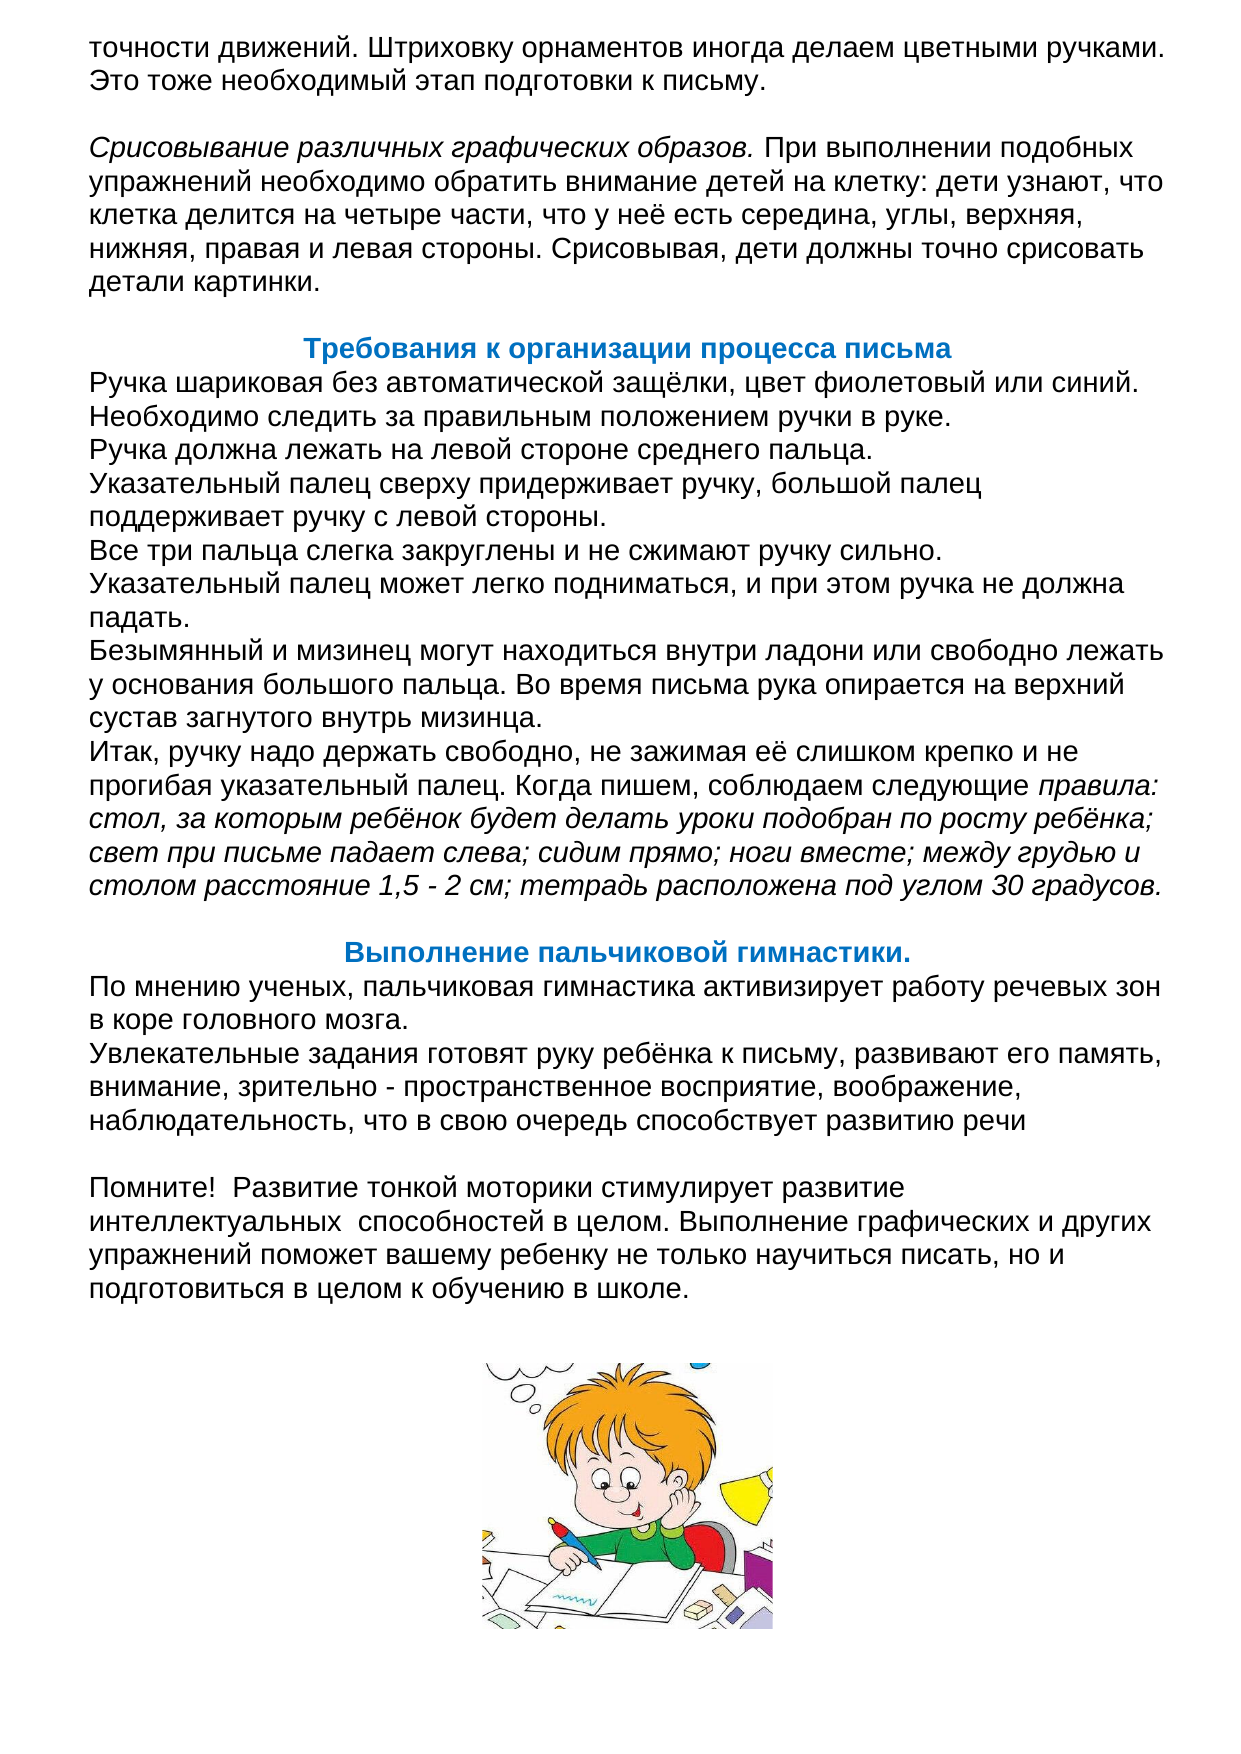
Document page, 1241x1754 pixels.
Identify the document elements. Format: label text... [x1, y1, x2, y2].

text Выполнение пальчиковой гимнастики. [89, 935, 1167, 969]
text упражнений необходимо обратить внимание детей на клетку: дети узнают, что клетка делится на четыре части, что у неё есть середина, углы, верхняя, нижняя, правая и левая стороны. Срисовывая, дети должны точно срисовать детали картинки. [89, 164, 1167, 298]
text Требования к организации процесса письма [89, 331, 1167, 365]
text Указательный палец может легко подниматься, и при этом ручка не должна падать. [89, 566, 1167, 633]
text Ручка шариковая без автоматической защёлки, цвет фиолетовый или синий. Необходимо следить за правильным положением ручки в руке. [89, 365, 1167, 432]
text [89, 29, 1167, 97]
text Срисовывание различных графических образов. При выполнении подобных [89, 130, 1167, 164]
text Увлекательные задания готовят руку ребёнка к письму, развивают его память, внимание, зрительно - пространственное восприятие, воображение, наблюдательность, что в свою очередь способствует развитию речи [89, 1036, 1167, 1136]
text По мнению ученых, пальчиковая гимнастика активизирует работу речевых зон в коре головного мозга. [89, 969, 1167, 1036]
text Безымянный и мизинец могут находиться внутри ладони или свободно лежать у основания большого пальца. Во время письма рука опирается на верхний сустав загнутого внутрь мизинца. [89, 633, 1167, 734]
text Указательный палец сверху придерживает ручку, большой палец поддерживает ручку с левой стороны. [89, 466, 1167, 533]
text Ручка должна лежать на левой стороне среднего пальца. [89, 432, 1167, 466]
text Помните! Развитие тонкой моторики стимулирует развитие интеллектуальных способностей в целом. Выполнение графических и других упражнений поможет вашему ребенку не только научиться писать, но и подготовиться в целом к обучению в школе. [89, 1170, 1167, 1304]
text Итак, ручку надо держать свободно, не зажимая её слишком крепко и не прогибая указательный палец. Когда пишем, соблюдаем следующие правила: стол, за которым ребёнок будет делать уроки подобран по росту ребёнка; свет при письме падает слева; сидим прямо; ноги вместе; между грудью и столом расстояние 1,5 - 2 см; тетрадь расположена под углом 30 градусов. [89, 734, 1167, 902]
picture [482, 1363, 773, 1629]
text Все три пальца слегка закруглены и не сжимают ручку сильно. [89, 533, 1167, 566]
